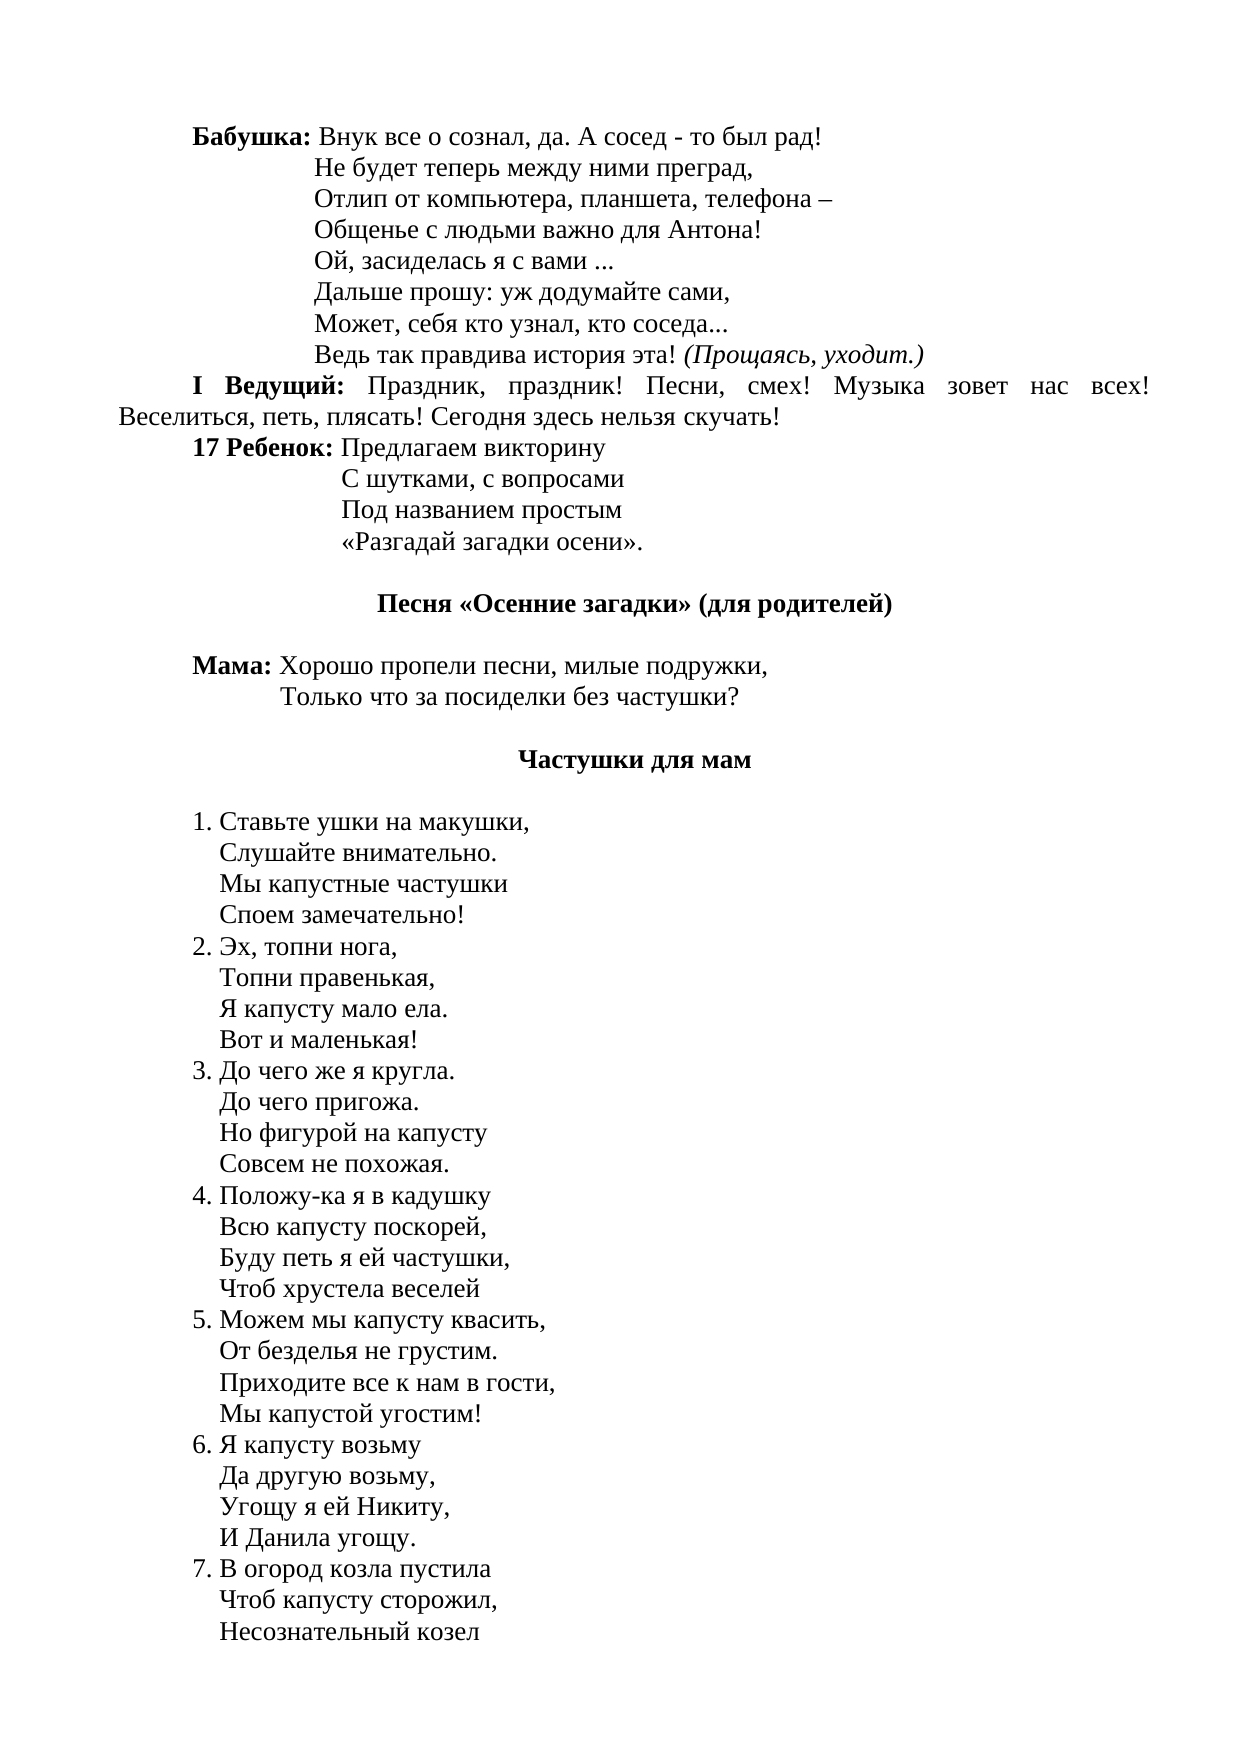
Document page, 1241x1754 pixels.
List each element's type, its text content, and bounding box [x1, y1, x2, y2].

text Всю капусту поскорей, [118, 1210, 1152, 1241]
text 2. Эх, топни нога, [118, 929, 1152, 961]
text 4. Положу-ка я в кадушку [118, 1179, 1152, 1210]
text Чтоб хрустела веселей [118, 1272, 1152, 1303]
text Слушайте внимательно. [118, 836, 1152, 867]
text Совсем не похожая. [118, 1148, 1152, 1179]
text С шутками, с вопросами [118, 462, 1152, 493]
text И Данила угощу. [118, 1521, 1152, 1552]
text От безделья не грустим. [118, 1334, 1152, 1366]
text Частушки для мам [118, 743, 1152, 774]
text Мы капустные частушки [118, 867, 1152, 898]
text 7. В огород козла пустила [118, 1552, 1152, 1584]
text Несознательный козел [118, 1615, 1152, 1646]
text Под названием простым [118, 493, 1152, 525]
text Да другую возьму, [118, 1459, 1152, 1490]
text Мама: Хорошо пропели песни, милые подружки, [118, 649, 1152, 680]
text Приходите все к нам в гости, [118, 1366, 1152, 1397]
text Ведь так правдива история эта! (Прощаясь, уходит.) [118, 338, 1152, 369]
text Дальше прошу: уж додумайте сами, [118, 276, 1152, 307]
text Мы капустой угостим! [118, 1397, 1152, 1428]
text 6. Я капусту возьму [118, 1428, 1152, 1459]
text Вот и маленькая! [118, 1023, 1152, 1054]
text Споем замечательно! [118, 898, 1152, 929]
text Я капусту мало ела. [118, 992, 1152, 1023]
text Топни правенькая, [118, 961, 1152, 992]
text До чего пригожа. [118, 1085, 1152, 1116]
text Бабушка: Внук все о сознал, да. А сосед - то был рад! [118, 120, 1152, 151]
text 5. Можем мы капусту квасить, [118, 1303, 1152, 1334]
text Но фигурой на капусту [118, 1116, 1152, 1148]
text 17 Ребенок: Предлагаем викторину [118, 431, 1152, 462]
text Песня «Осенние загадки» (для родителей) [118, 587, 1152, 618]
text Не будет теперь между ними преград, [118, 151, 1152, 182]
text 1. Ставьте ушки на макушки, [118, 805, 1152, 836]
text Чтоб капусту сторожил, [118, 1584, 1152, 1615]
text Буду петь я ей частушки, [118, 1241, 1152, 1272]
text Угощу я ей Никиту, [118, 1490, 1152, 1521]
text «Разгадай загадки осени». [118, 525, 1152, 556]
text Отлип от компьютера, планшета, телефона – [118, 182, 1152, 213]
text Может, себя кто узнал, кто соседа... [118, 307, 1152, 338]
text I Ведущий: Праздник, праздник! Песни, смех! Музыка зовет нас всех! Веселиться, петь, плясать! Сегодня здесь нельзя скучать! [118, 369, 1152, 431]
text Общенье с людьми важно для Антона! [118, 213, 1152, 244]
text Ой, засиделась я с вами ... [118, 244, 1152, 276]
text Только что за посиделки без частушки? [118, 680, 1152, 712]
text 3. До чего же я кругла. [118, 1054, 1152, 1085]
